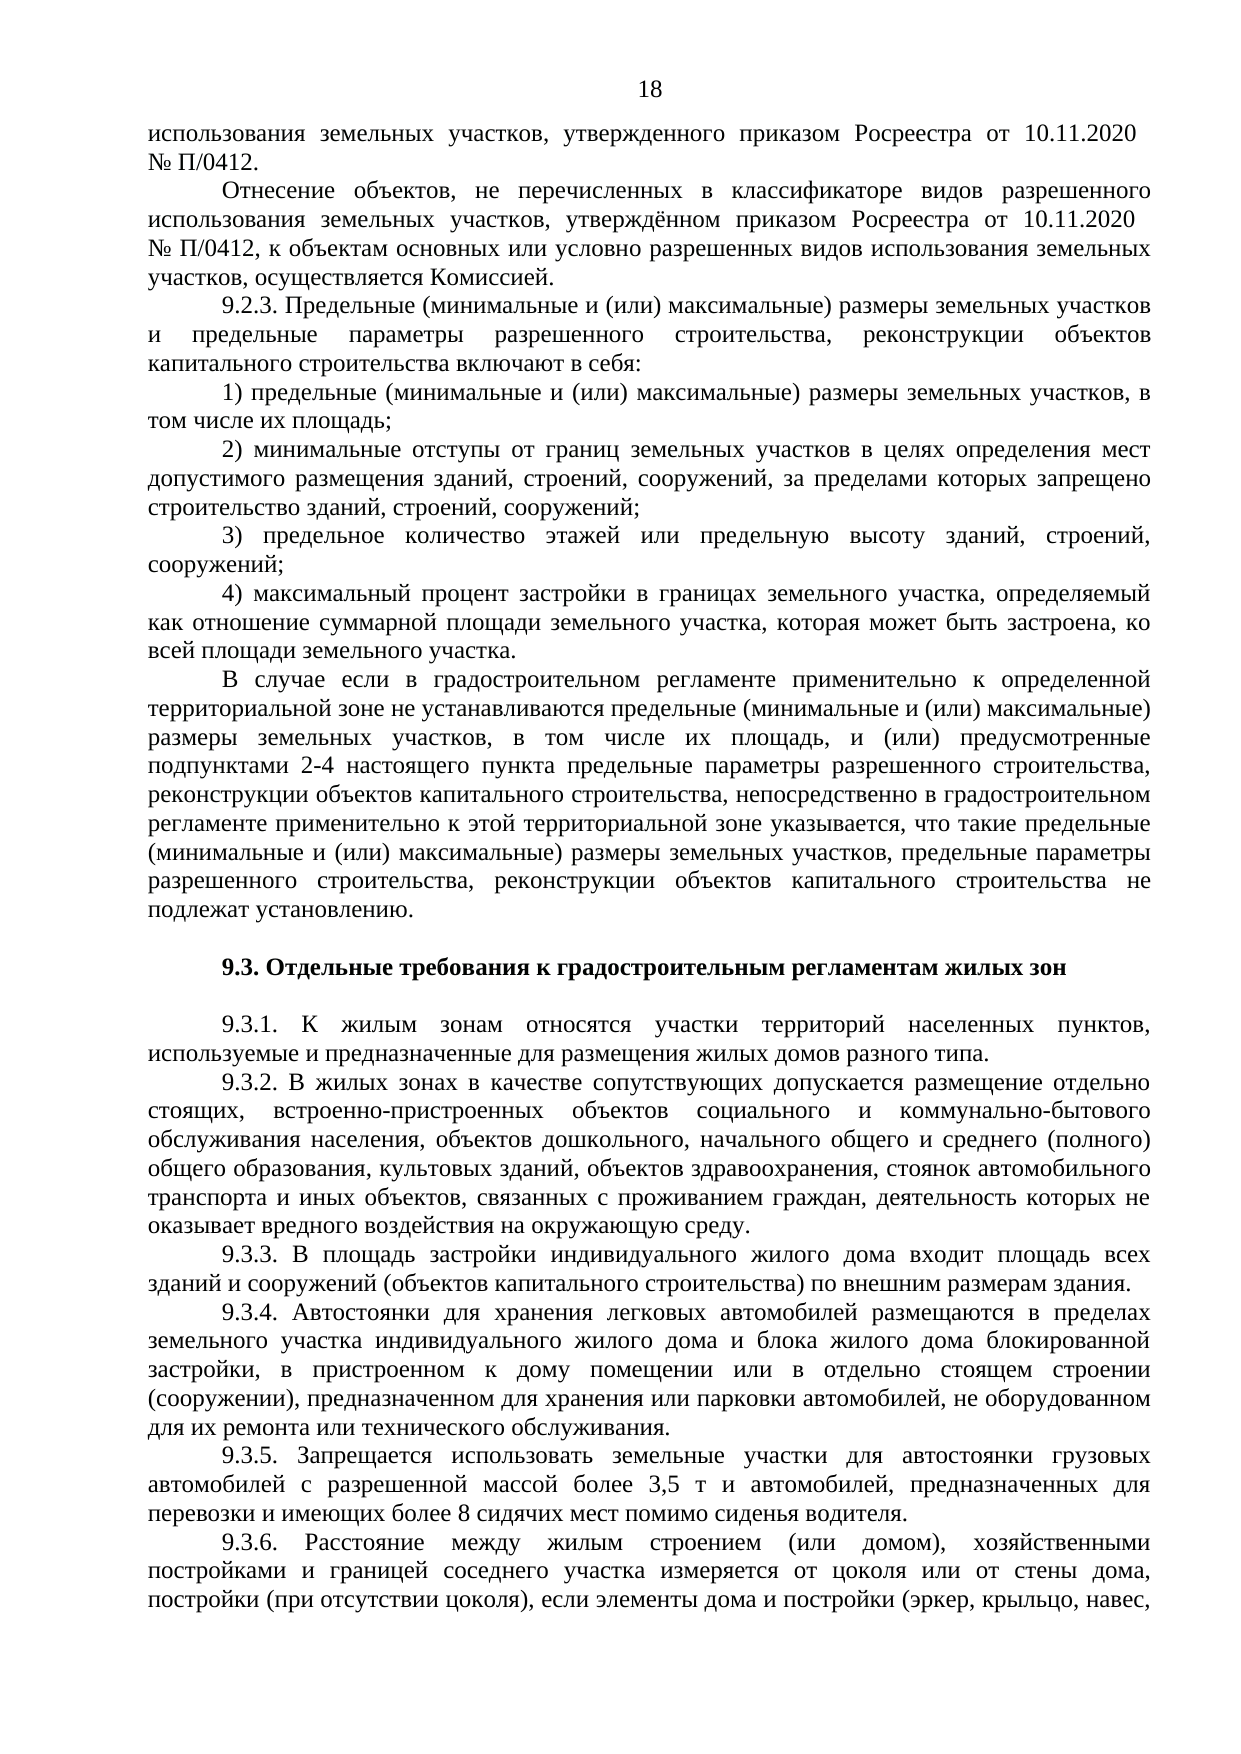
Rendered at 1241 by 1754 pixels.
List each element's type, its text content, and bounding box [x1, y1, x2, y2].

text 9.3.2. В жилых зонах в качестве сопутствующих допускается размещение отдельно стоящих, встроенно-пристроенных объектов социального и коммунально-бытового обслуживания населения, объектов дошкольного, начального общего и среднего (полного) общего образования, культовых зданий, объектов здравоохранения, стоянок автомобильного транспорта и иных объектов, связанных с проживанием граждан, деятельность которых не оказывает вредного воздействия на окружающую среду. [148, 1067, 1152, 1239]
text 3) предельное количество этажей или предельную высоту зданий, строений, сооружений; [148, 521, 1152, 578]
text 9.3.1. К жилым зонам относятся участки территорий населенных пунктов, используемые и предназначенные для размещения жилых домов разного типа. [148, 1009, 1152, 1067]
text 9.3. Отдельные требования к градостроительным регламентам жилых зон [148, 952, 1152, 981]
text В случае если в градостроительном регламенте применительно к определенной территориальной зоне не устанавливаются предельные (минимальные и (или) максимальные) размеры земельных участков, в том числе их площадь, и (или) предусмотренные подпунктами 2-4 настоящего пункта предельные параметры разрешенного строительства, реконструкции объектов капитального строительства, непосредственно в градостроительном регламенте применительно к этой территориальной зоне указывается, что такие предельные (минимальные и (или) максимальные) размеры земельных участков, предельные параметры разрешенного строительства, реконструкции объектов капитального строительства не подлежат установлению. [148, 664, 1152, 923]
text 9.3.5. Запрещается использовать земельные участки для автостоянки грузовых автомобилей с разрешенной массой более 3,5 т и автомобилей, предназначенных для перевозки и имеющих более 8 сидячих мест помимо сиденья водителя. [148, 1441, 1152, 1527]
text 2) минимальные отступы от границ земельных участков в целях определения мест допустимого размещения зданий, строений, сооружений, за пределами которых запрещено строительство зданий, строений, сооружений; [148, 434, 1152, 521]
text 9.2.3. Предельные (минимальные и (или) максимальные) размеры земельных участков и предельные параметры разрешенного строительства, реконструкции объектов капитального строительства включают в себя: [148, 291, 1152, 377]
text 4) максимальный процент застройки в границах земельного участка, определяемый как отношение суммарной площади земельного участка, которая может быть застроена, ко всей площади земельного участка. [148, 578, 1152, 664]
text 9.3.4. Автостоянки для хранения легковых автомобилей размещаются в пределах земельного участка индивидуального жилого дома и блока жилого дома блокированной застройки, в пристроенном к дому помещении или в отдельно стоящем строении (сооружении), предназначенном для хранения или парковки автомобилей, не оборудованном для их ремонта или технического обслуживания. [148, 1297, 1152, 1441]
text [148, 118, 1152, 176]
text 1) предельные (минимальные и (или) максимальные) размеры земельных участков, в том числе их площадь; [148, 377, 1152, 434]
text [148, 1527, 1152, 1613]
text Отнесение объектов, не перечисленных в классификаторе видов разрешенного использования земельных участков, утверждённом приказом Росреестра от 10.11.2020 № П/0412, к объектам основных или условно разрешенных видов использования земельных участков, осуществляется Комиссией. [148, 176, 1152, 291]
text 9.3.3. В площадь застройки индивидуального жилого дома входит площадь всех зданий и сооружений (объектов капитального строительства) по внешним размерам здания. [148, 1239, 1152, 1297]
